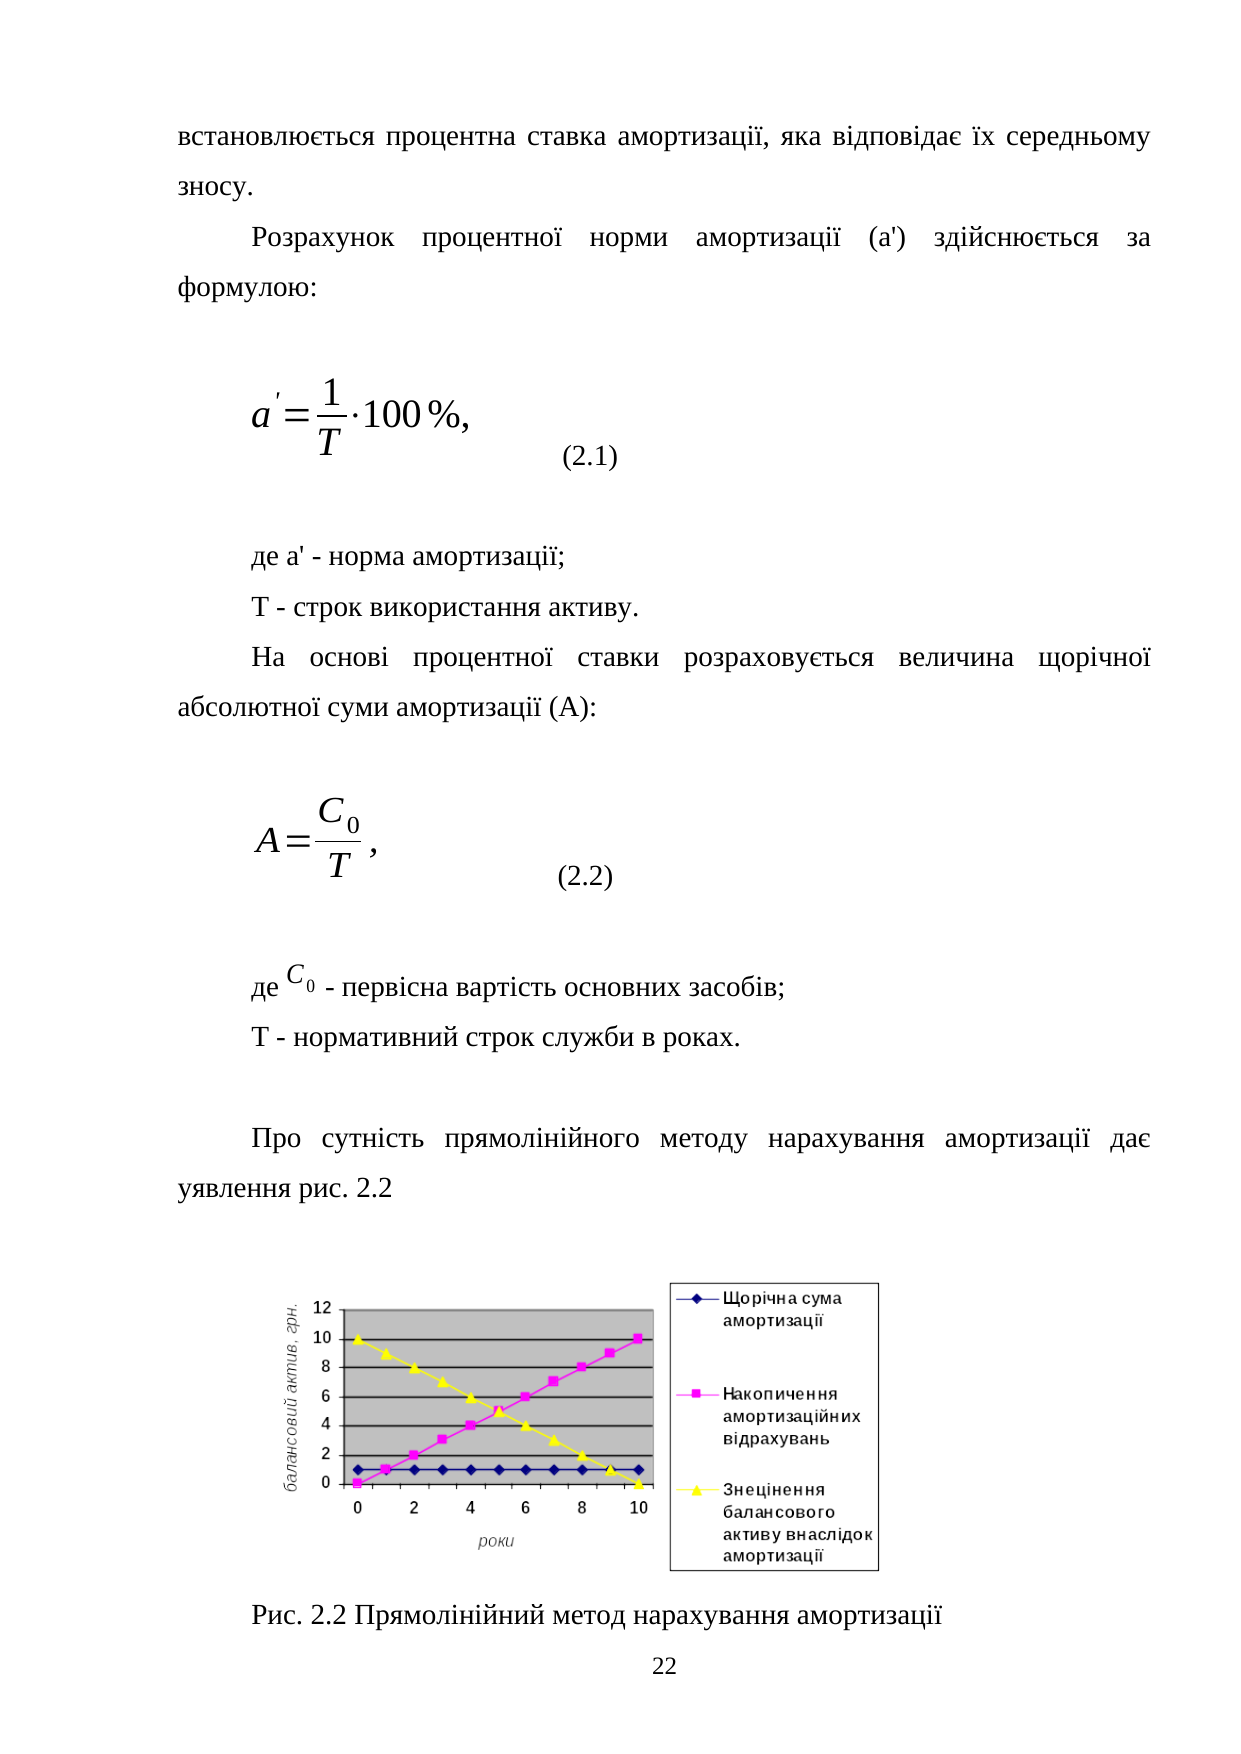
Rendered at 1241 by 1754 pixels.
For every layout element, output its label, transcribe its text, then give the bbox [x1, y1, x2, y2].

text де а' - норма амортизації; [177, 538, 1152, 572]
text Т - строк використання активу. [177, 589, 1152, 622]
text Про сутність прямолінійного методу нарахування амортизації дає уявлення рис. 2.2 [177, 1120, 1152, 1203]
text (2.2) [177, 790, 1152, 891]
text (2.1) [177, 370, 1152, 471]
text Т - нормативний строк служби в роках. [177, 1019, 1152, 1053]
text Розрахунок процентної норми амортизації (а') здійснюється за формулою: [177, 219, 1152, 303]
text На основі процентної ставки розраховується величина щорічної абсолютної суми амортизації (А): [177, 639, 1152, 723]
text де - первісна вартість основних засобів; [177, 958, 1152, 1002]
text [177, 118, 1152, 202]
text Рис. 2.2 Прямолінійний метод нарахування амортизації [177, 1597, 1152, 1631]
